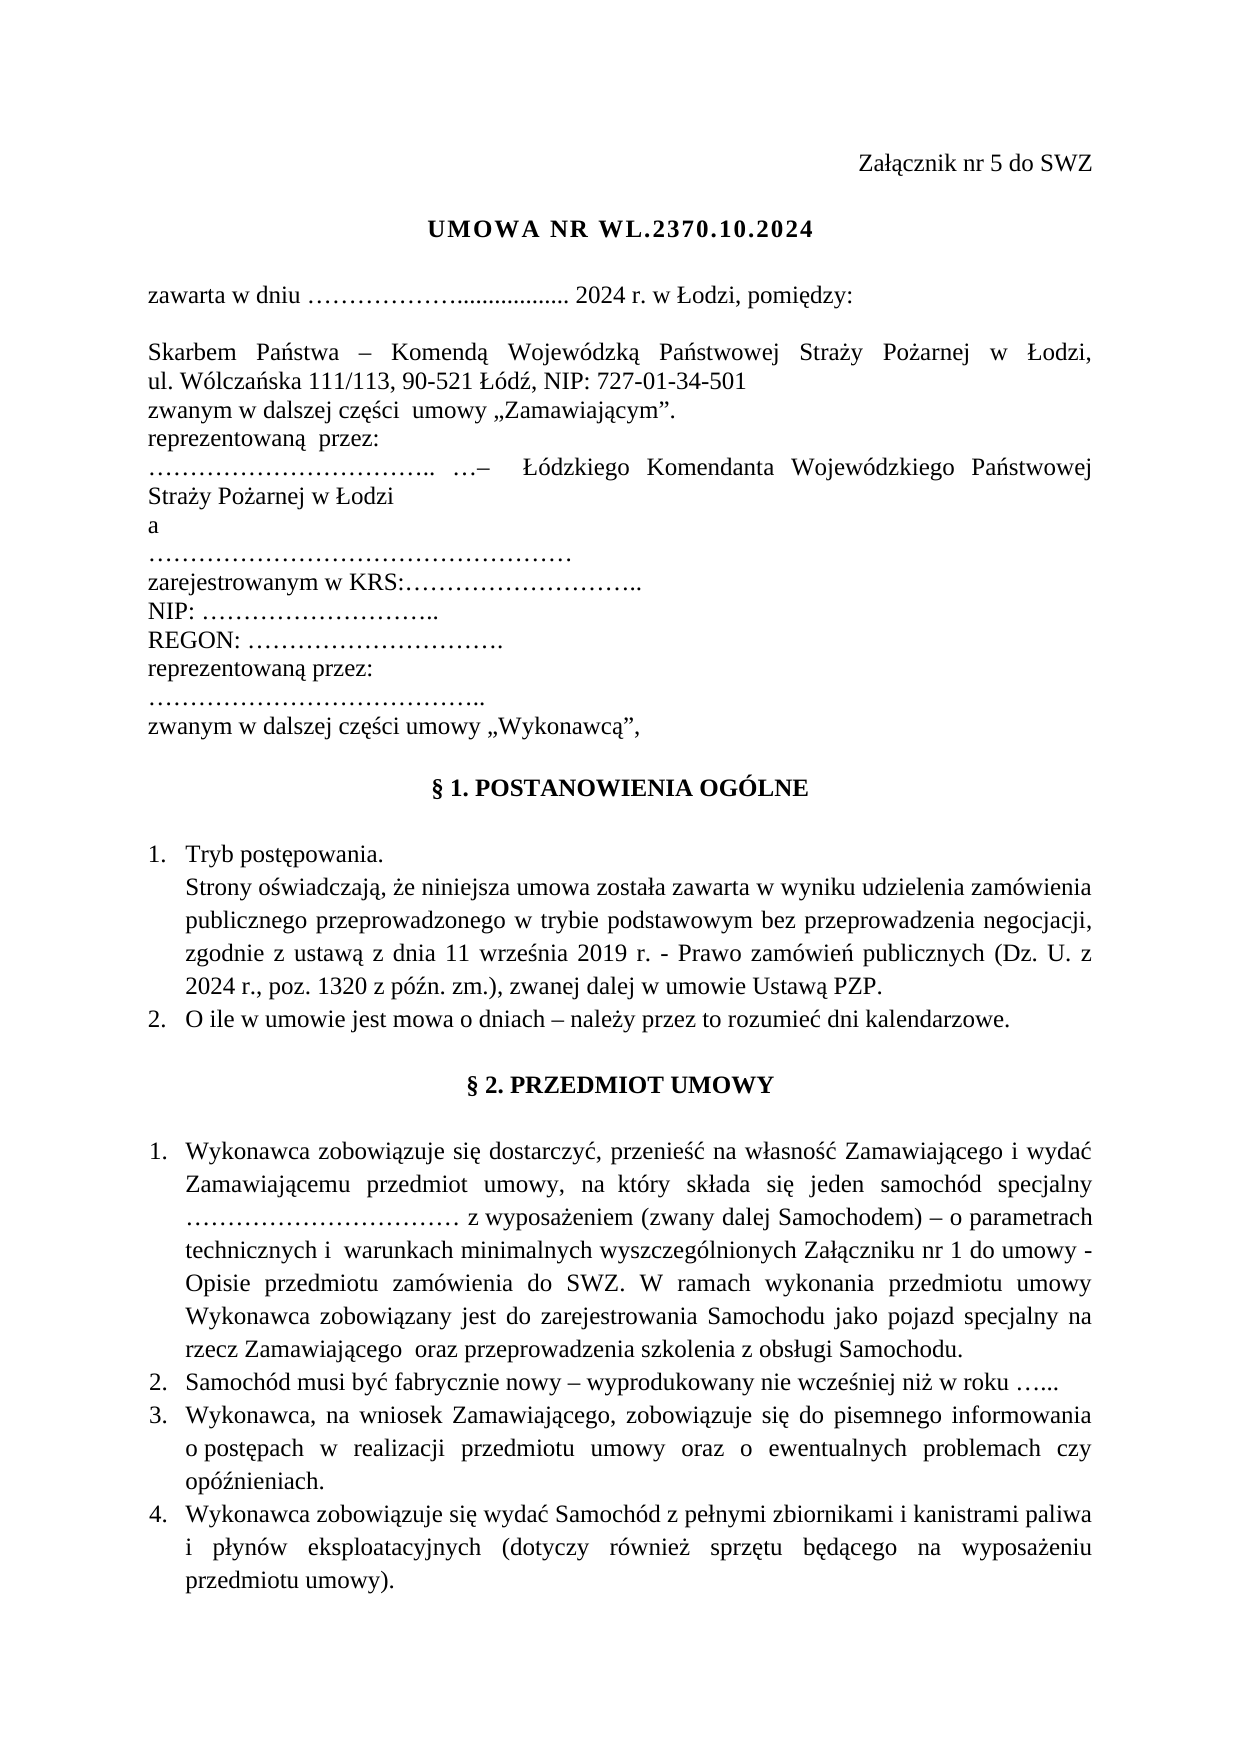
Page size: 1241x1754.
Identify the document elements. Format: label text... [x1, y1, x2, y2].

text reprezentowaną przez: [148, 653, 1093, 682]
text Skarbem Państwa – Komendą Wojewódzką Państwowej Straży Pożarnej w Łodzi, ul. Wólczańska 111/113, 90-521 Łódź, NIP: 727-01-34-501 [148, 308, 1093, 395]
list O ile w umowie jest mowa o dniach – należy przez to rozumieć dni kalendarzowe. [148, 1004, 1093, 1033]
text …………………………………………… [148, 538, 1093, 567]
text reprezentowaną przez: [148, 423, 1093, 452]
text zwanym w dalszej części umowy „Zamawiającym”. [148, 395, 1093, 423]
list Wykonawca zobowiązuje się dostarczyć, przenieść na własność Zamawiającego i wydać Zamawiającemu przedmiot umowy, na który składa się jeden samochód specjalny …………………………… z wyposażeniem (zwany dalej Samochodem) – o parametrach technicznych i warunkach minimalnych wyszczególnionych Załączniku nr 1 do umowy - Opisie przedmiotu zamówienia do SWZ. W ramach wykonania przedmiotu umowy Wykonawca zobowiązany jest do zarejestrowania Samochodu jako pojazd specjalny na rzecz Zamawiającego oraz przeprowadzenia szkolenia z obsługi Samochodu. [149, 1136, 1093, 1363]
text Załącznik nr 5 do SWZ [148, 148, 1093, 176]
text § 1. POSTANOWIENIA OGÓLNE [148, 773, 1093, 801]
text NIP: ……………………….. [148, 596, 1093, 625]
text § 2. PRZEDMIOT UMOWY [148, 1070, 1093, 1099]
text zawarta w dniu ……………….................. 2024 r. w Łodzi, pomiędzy: [148, 280, 1093, 308]
text Strony oświadczają, że niniejsza umowa została zawarta w wyniku udzielenia zamówienia publicznego przeprowadzonego w trybie podstawowym bez przeprowadzenia negocjacji, zgodnie z ustawą z dnia 11 września 2019 r. - Prawo zamówień publicznych (Dz. U. z 2024 r., poz. 1320 z późn. zm.), zwanej dalej w umowie Ustawą PZP. [185, 872, 1093, 999]
text zarejestrowanym w KRS:……………………….. [148, 567, 1093, 596]
list Wykonawca zobowiązuje się wydać Samochód z pełnymi zbiornikami i kanistrami paliwa i płynów eksploatacyjnych (dotyczy również sprzętu będącego na wyposażeniu przedmiotu umowy). [149, 1499, 1093, 1594]
text UMOWA NR WL.2370.10.2024 [148, 214, 1093, 242]
text a [148, 510, 1093, 538]
text ………………………………….. [148, 682, 1093, 711]
list Samochód musi być fabrycznie nowy – wyprodukowany nie wcześniej niż w roku …... [149, 1367, 1093, 1396]
list Wykonawca, na wniosek Zamawiającego, zobowiązuje się do pisemnego informowania o postępach w realizacji przedmiotu umowy oraz o ewentualnych problemach czy opóźnieniach. [149, 1400, 1093, 1495]
text …………………………….. …– Łódzkiego Komendanta Wojewódzkiego Państwowej Straży Pożarnej w Łodzi [148, 452, 1093, 510]
list Tryb postępowania. [148, 839, 1093, 867]
text REGON: …………………………. [148, 625, 1093, 653]
text zwanym w dalszej części umowy „Wykonawcą”, [148, 711, 1093, 740]
